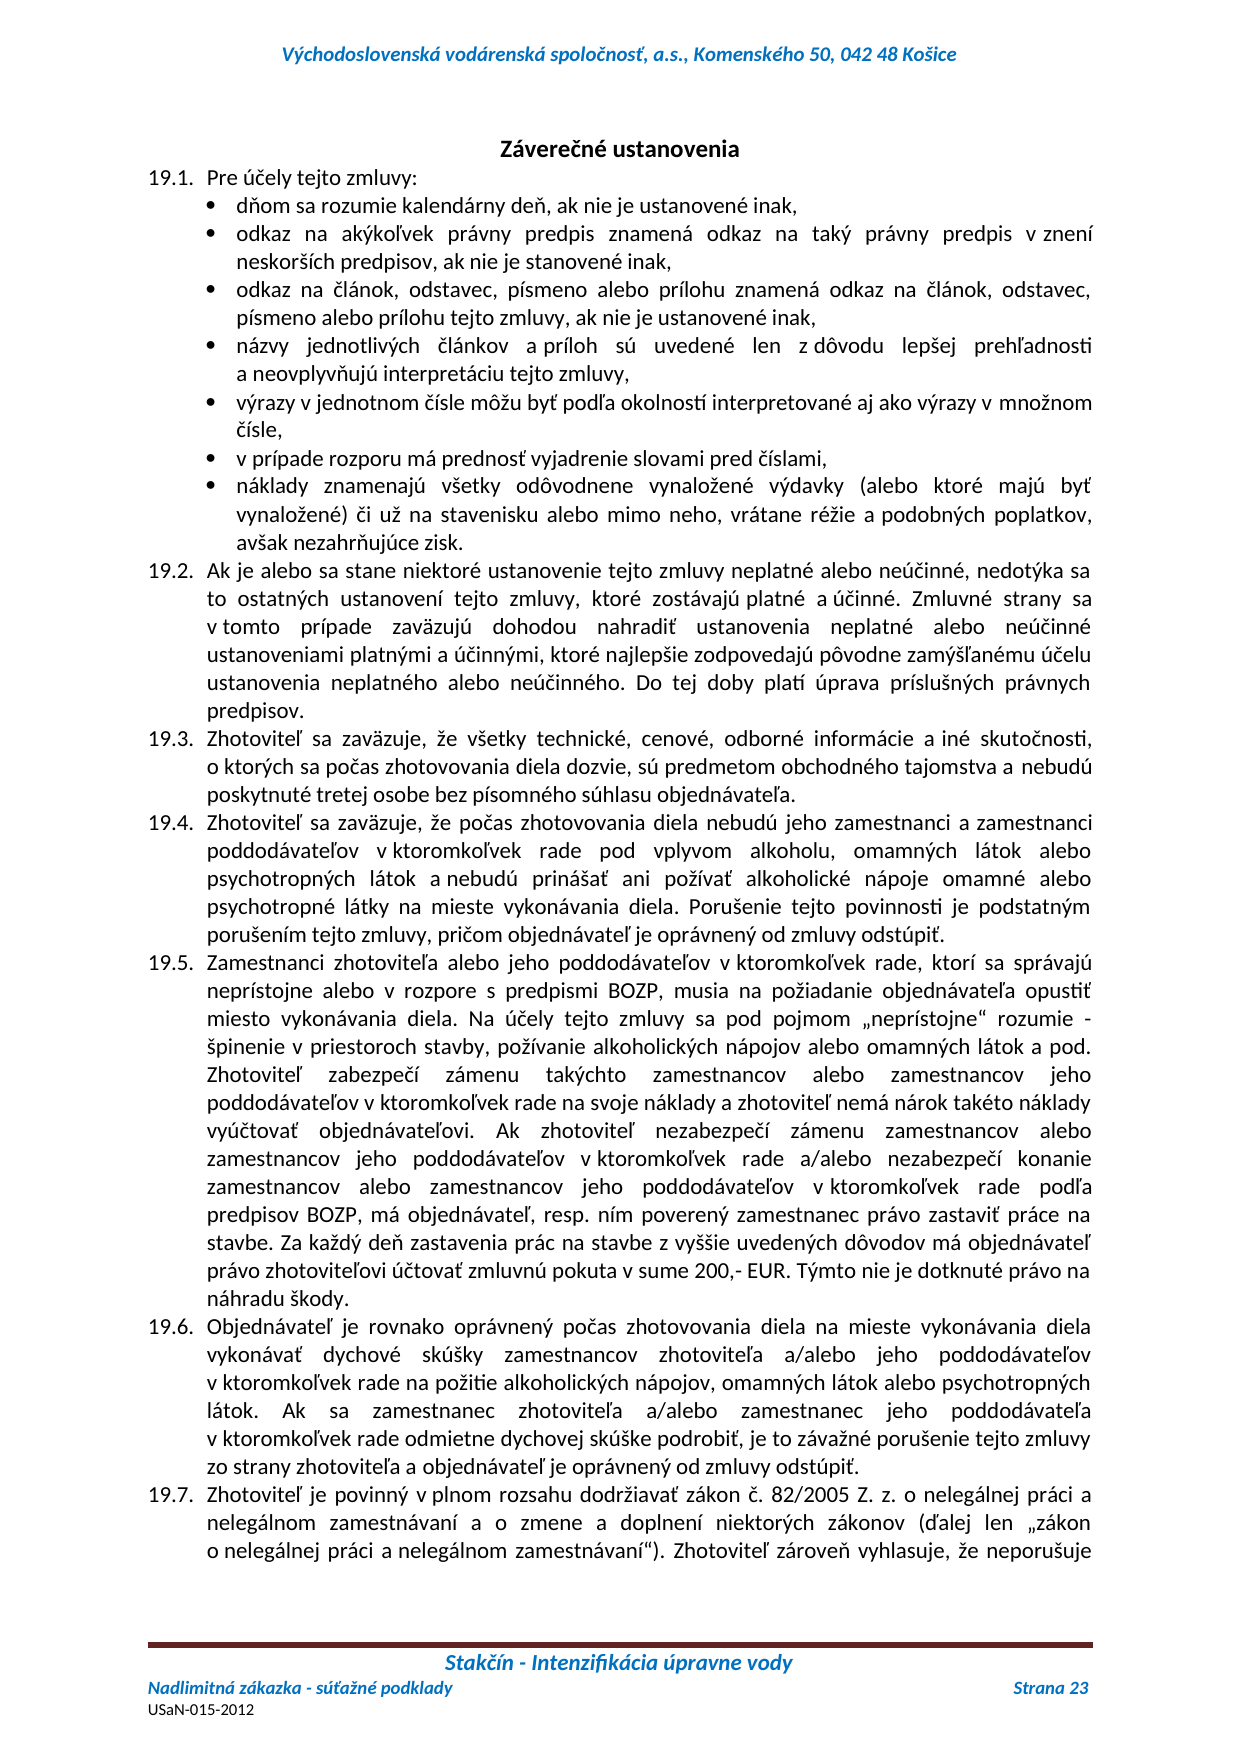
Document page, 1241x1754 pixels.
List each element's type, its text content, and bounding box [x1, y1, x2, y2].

list Zamestnanci zhotoviteľa alebo jeho poddodávateľov v ktoromkoľvek rade, ktorí sa správajú neprístojne alebo v rozpore s predpismi BOZP, musia na požiadanie objednávateľa opustiť miesto vykonávania diela. Na účely tejto zmluvy sa pod pojmom „neprístojne“ rozumie - špinenie v priestoroch stavby, požívanie alkoholických nápojov alebo omamných látok a pod. Zhotoviteľ zabezpečí zámenu takýchto zamestnancov alebo zamestnancov jeho poddodávateľov v ktoromkoľvek rade na svoje náklady a zhotoviteľ nemá nárok takéto náklady vyúčtovať objednávateľovi. Ak zhotoviteľ nezabezpečí zámenu zamestnancov alebo zamestnancov jeho poddodávateľov v ktoromkoľvek rade a/alebo nezabezpečí konanie zamestnancov alebo zamestnancov jeho poddodávateľov v ktoromkoľvek rade podľa predpisov BOZP, má objednávateľ, resp. ním poverený zamestnanec právo zastaviť práce na stavbe. Za každý deň zastavenia prác na stavbe z vyššie uvedených dôvodov má objednávateľ právo zhotoviteľovi účtovať zmluvnú pokuta v sume 200,- EUR. Týmto nie je dotknuté právo na náhradu škody. [148, 948, 1093, 1312]
list Objednávateľ je rovnako oprávnený počas zhotovovania diela na mieste vykonávania diela vykonávať dychové skúšky zamestnancov zhotoviteľa a/alebo jeho poddodávateľov v ktoromkoľvek rade na požitie alkoholických nápojov, omamných látok alebo psychotropných látok. Ak sa zamestnanec zhotoviteľa a/alebo zamestnanec jeho poddodávateľa v ktoromkoľvek rade odmietne dychovej skúške podrobiť, je to závažné porušenie tejto zmluvy zo strany zhotoviteľa a objednávateľ je oprávnený od zmluvy odstúpiť. [148, 1312, 1093, 1480]
list Pre účely tejto zmluvy: [148, 163, 1093, 191]
list odkaz na článok, odstavec, písmeno alebo prílohu znamená odkaz na článok, odstavec, písmeno alebo prílohu tejto zmluvy, ak nie je ustanovené inak, [207, 276, 1093, 332]
list náklady znamenajú všetky odôvodnene vynaložené výdavky (alebo ktoré majú byť vynaložené) či už na stavenisku alebo mimo neho, vrátane réžie a podobných poplatkov, avšak nezahrňujúce zisk. [207, 472, 1093, 556]
list Zhotoviteľ sa zaväzuje, že počas zhotovovania diela nebudú jeho zamestnanci a zamestnanci poddodávateľov v ktoromkoľvek rade pod vplyvom alkoholu, omamných látok alebo psychotropných látok a nebudú prinášať ani požívať alkoholické nápoje omamné alebo psychotropné látky na mieste vykonávania diela. Porušenie tejto povinnosti je podstatným porušením tejto zmluvy, pričom objednávateľ je oprávnený od zmluvy odstúpiť. [148, 808, 1093, 948]
list Zhotoviteľ sa zaväzuje, že všetky technické, cenové, odborné informácie a iné skutočnosti, o ktorých sa počas zhotovovania diela dozvie, sú predmetom obchodného tajomstva a nebudú poskytnuté tretej osobe bez písomného súhlasu objednávateľa. [148, 724, 1093, 808]
text Záverečné ustanovenia [148, 133, 1093, 163]
list odkaz na akýkoľvek právny predpis znamená odkaz na taký právny predpis v znení neskorších predpisov, ak nie je stanovené inak, [207, 219, 1093, 276]
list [148, 1480, 1093, 1564]
list názvy jednotlivých článkov a príloh sú uvedené len z dôvodu lepšej prehľadnosti a neovplyvňujú interpretáciu tejto zmluvy, [207, 332, 1093, 388]
list výrazy v jednotnom čísle môžu byť podľa okolností interpretované aj ako výrazy v množnom čísle, [207, 388, 1093, 444]
list dňom sa rozumie kalendárny deň, ak nie je ustanovené inak, [207, 191, 1093, 219]
list Ak je alebo sa stane niektoré ustanovenie tejto zmluvy neplatné alebo neúčinné, nedotýka sa to ostatných ustanovení tejto zmluvy, ktoré zostávajú platné a účinné. Zmluvné strany sa v tomto prípade zaväzujú dohodou nahradiť ustanovenia neplatné alebo neúčinné ustanoveniami platnými a účinnými, ktoré najlepšie zodpovedajú pôvodne zamýšľanému účelu ustanovenia neplatného alebo neúčinného. Do tej doby platí úprava príslušných právnych predpisov. [148, 556, 1093, 724]
list v prípade rozporu má prednosť vyjadrenie slovami pred číslami, [207, 444, 1093, 472]
